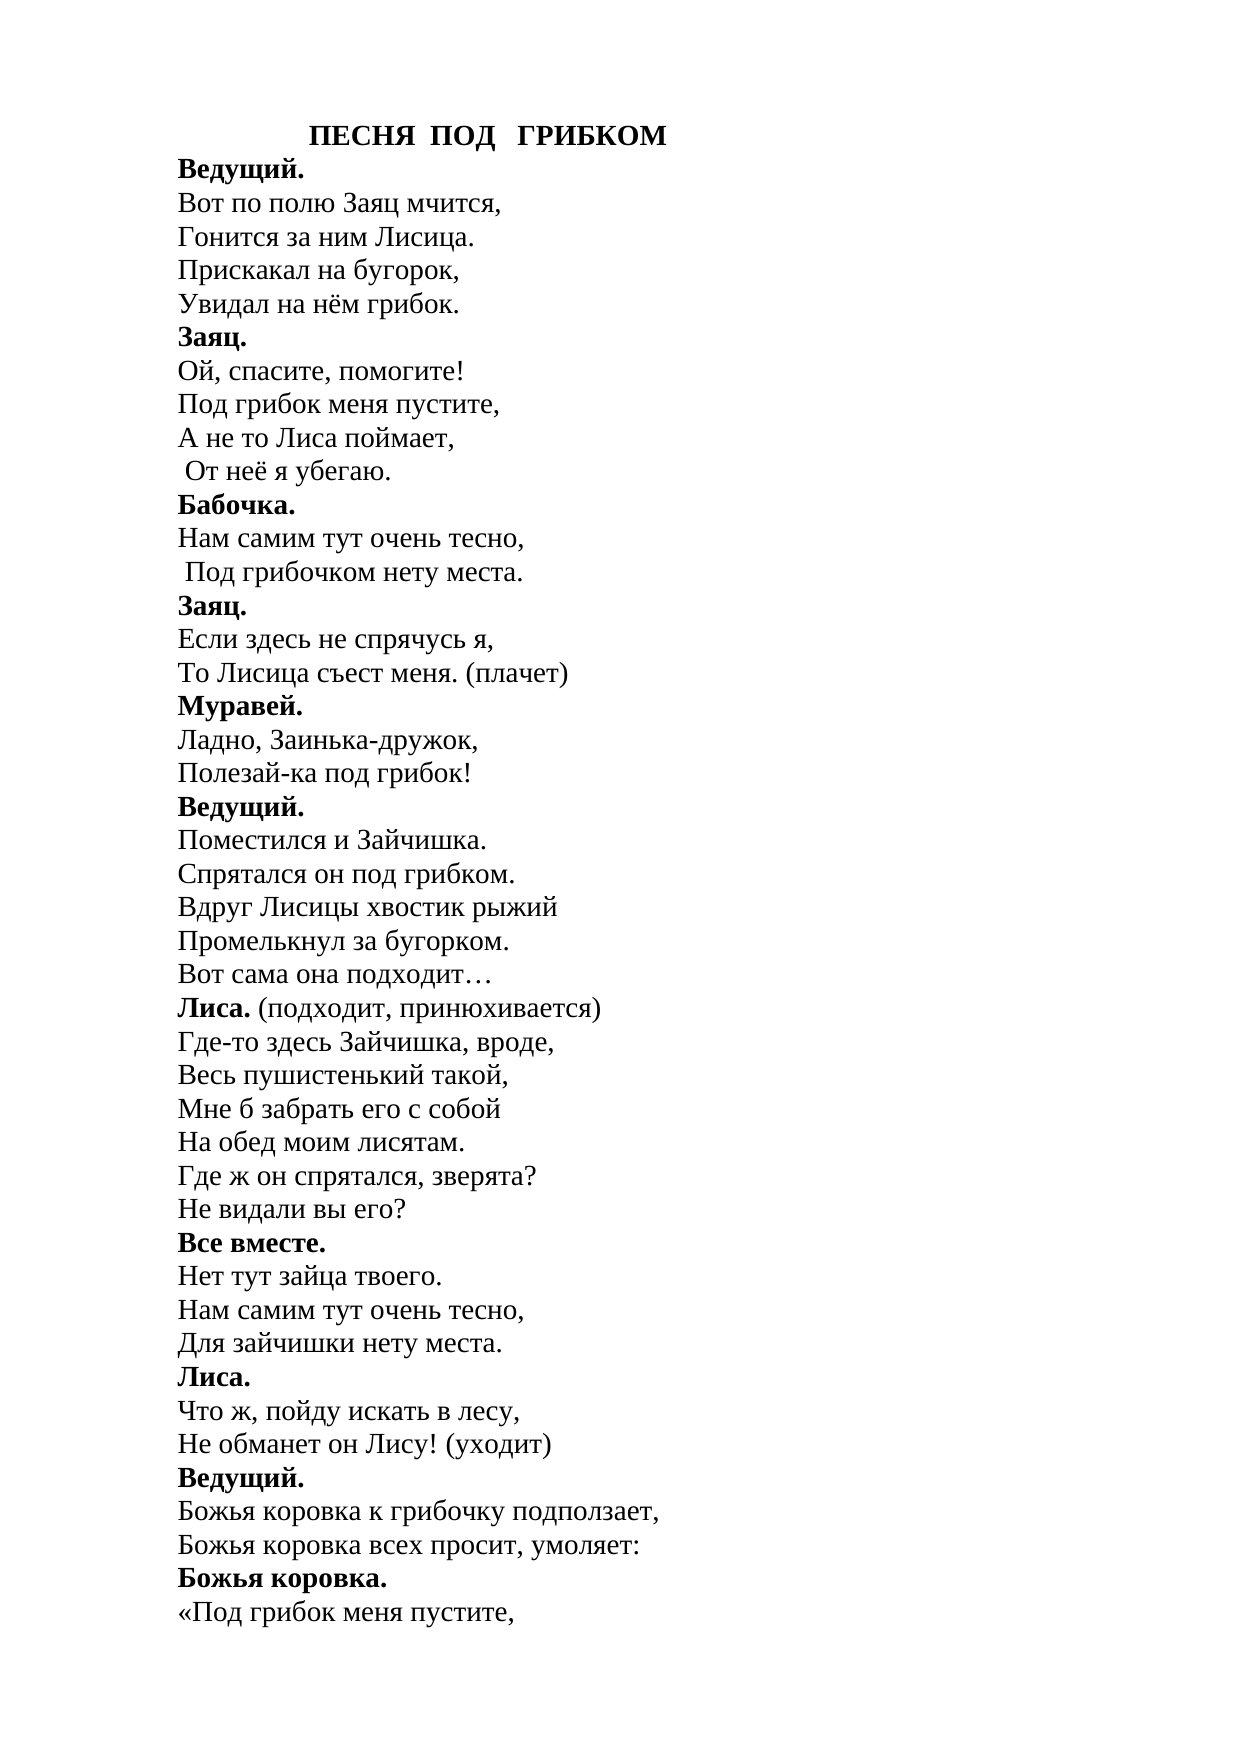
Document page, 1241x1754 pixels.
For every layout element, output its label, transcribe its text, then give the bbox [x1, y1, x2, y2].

text «Под грибок меня пустите, [177, 1594, 1152, 1627]
text На обед моим лисятам. [177, 1124, 1152, 1158]
text Промелькнул за бугорком. [177, 923, 1152, 957]
text ПЕСНЯ ПОД ГРИБКОМ [177, 118, 1152, 152]
text Нет тут зайца твоего. [177, 1258, 1152, 1292]
text Божья коровка к грибочку подползает, [177, 1493, 1152, 1527]
text Вот по полю Заяц мчится, [177, 185, 1152, 219]
text Ведущий. [177, 789, 1152, 822]
text Ведущий. [177, 152, 1152, 185]
text Под грибок меня пустите, [177, 386, 1152, 420]
text А не то Лиса поймает, [177, 420, 1152, 453]
text Ой, спасите, помогите! [177, 353, 1152, 386]
text Не обманет он Лису! (уходит) [177, 1426, 1152, 1460]
text Все вместе. [177, 1225, 1152, 1258]
text То Лисица съест меня. (плачет) [177, 655, 1152, 688]
text Божья коровка. [177, 1560, 1152, 1594]
text Нам самим тут очень тесно, [177, 521, 1152, 554]
text Что ж, пойду искать в лесу, [177, 1393, 1152, 1426]
text Спрятался он под грибком. [177, 856, 1152, 889]
text Полезай-ка под грибок! [177, 755, 1152, 789]
text Где ж он спрятался, зверята? [177, 1158, 1152, 1191]
text Гонится за ним Лисица. [177, 219, 1152, 252]
text Бабочка. [177, 487, 1152, 521]
text Если здесь не спрячусь я, [177, 621, 1152, 655]
text Божья коровка всех просит, умоляет: [177, 1527, 1152, 1560]
text Мне б забрать его с собой [177, 1091, 1152, 1124]
text Весь пушистенький такой, [177, 1057, 1152, 1091]
text Под грибочком нету места. [177, 554, 1152, 588]
text Где-то здесь Зайчишка, вроде, [177, 1024, 1152, 1057]
text Увидал на нём грибок. [177, 286, 1152, 319]
text Лиса. [177, 1359, 1152, 1393]
text Не видали вы его? [177, 1191, 1152, 1225]
text Ладно, Заинька-дружок, [177, 722, 1152, 755]
text Заяц. [177, 588, 1152, 621]
text Вот сама она подходит… [177, 957, 1152, 990]
text Прискакал на бугорок, [177, 252, 1152, 286]
text От неё я убегаю. [177, 453, 1152, 487]
text Муравей. [177, 688, 1152, 722]
text Заяц. [177, 319, 1152, 353]
text Лиса. (подходит, принюхивается) [177, 990, 1152, 1024]
text Для зайчишки нету места. [177, 1326, 1152, 1359]
text Ведущий. [177, 1460, 1152, 1493]
text Вдруг Лисицы хвостик рыжий [177, 889, 1152, 923]
text Нам самим тут очень тесно, [177, 1292, 1152, 1326]
text Поместился и Зайчишка. [177, 822, 1152, 856]
